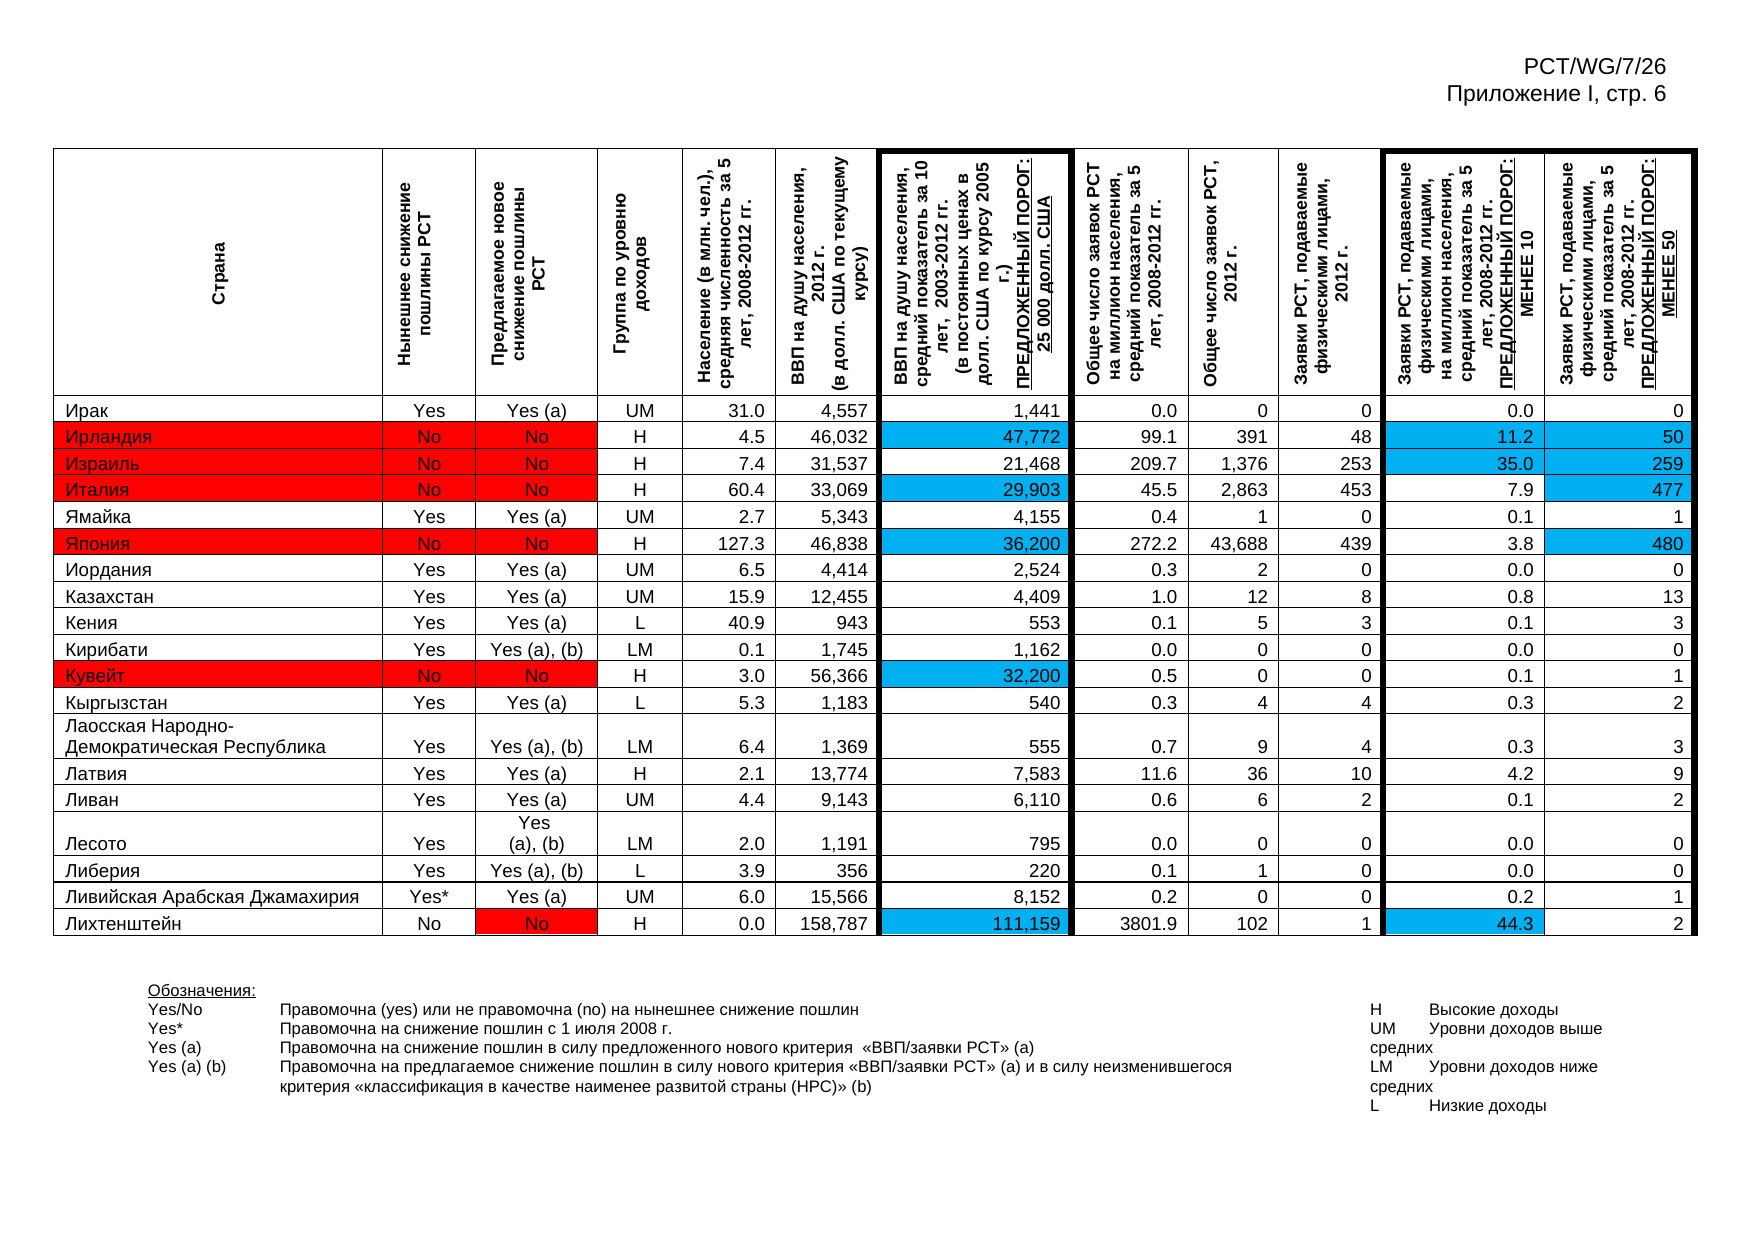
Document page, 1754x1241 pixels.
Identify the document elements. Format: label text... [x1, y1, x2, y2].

table_cell No [383, 422, 475, 448]
table_cell 48 [1279, 422, 1380, 448]
table_cell 3 [1545, 608, 1691, 634]
table_cell 0.1 [1386, 661, 1544, 687]
table_cell 0.3 [1386, 714, 1544, 757]
table_cell Ирландия [54, 422, 382, 448]
table_cell 1 [1189, 856, 1278, 881]
table_cell No [383, 529, 475, 554]
table_cell UM [598, 785, 682, 811]
table_cell 0 [1279, 856, 1380, 881]
table_cell 1,183 [776, 688, 876, 713]
table_cell No [383, 449, 475, 474]
table_cell 391 [1189, 422, 1278, 448]
table_cell Yes [383, 608, 475, 634]
table_cell 0.1 [1386, 502, 1544, 527]
table_cell Ливийская Арабская Джамахирия [54, 883, 382, 908]
table_cell 220 [882, 856, 1068, 881]
table_cell H [598, 422, 682, 448]
table_cell 3 [1545, 714, 1691, 757]
table_cell 43,688 [1189, 529, 1278, 554]
table_cell 0.4 [1075, 502, 1188, 527]
table_cell 4 [1189, 688, 1278, 713]
table_cell 47,772 [882, 422, 1068, 448]
table_cell 0 [1545, 555, 1691, 581]
table_cell 0 [1279, 555, 1380, 581]
table_cell 99.1 [1075, 422, 1188, 448]
table_cell No [476, 422, 597, 448]
table_cell 453 [1279, 475, 1380, 501]
table_cell H [598, 475, 682, 501]
table_cell Ирак [54, 396, 382, 421]
table_cell H [598, 661, 682, 687]
table_cell Yes (a) [476, 608, 597, 634]
table_cell 45.5 [1075, 475, 1188, 501]
table_cell Кыргызстан [54, 688, 382, 713]
table_cell L [598, 608, 682, 634]
table_cell 8,152 [882, 883, 1068, 908]
table_cell 6.5 [683, 555, 775, 581]
table_cell 1,376 [1189, 449, 1278, 474]
table_cell Yes [383, 759, 475, 784]
table_cell 36,200 [882, 529, 1068, 554]
table_cell 3 [1279, 608, 1380, 634]
table_cell L [598, 856, 682, 881]
table_cell 2 [1545, 688, 1691, 713]
table_cell 0 [1279, 812, 1380, 855]
table_cell 0.2 [1386, 883, 1544, 908]
table_cell 6.0 [683, 883, 775, 908]
table_cell 4 [1279, 688, 1380, 713]
table_cell Yes (a) [476, 582, 597, 607]
table_header Группа по уровню доходов [598, 149, 682, 394]
table_cell 253 [1279, 449, 1380, 474]
table_cell 31.0 [683, 396, 775, 421]
table_cell Yes (a) [476, 759, 597, 784]
table_cell Yes (a), (b) [476, 812, 597, 855]
table_cell 0.1 [683, 635, 775, 660]
table_cell 127.3 [683, 529, 775, 554]
table_cell 111,159 [882, 909, 1068, 934]
table_cell Yes (a) [476, 688, 597, 713]
table_cell Yes [383, 582, 475, 607]
table_cell 46,838 [776, 529, 876, 554]
table_cell 1,745 [776, 635, 876, 660]
table_cell 0 [1545, 635, 1691, 660]
table_cell 4,414 [776, 555, 876, 581]
table_cell 29,903 [882, 475, 1068, 501]
table_cell 0 [1545, 856, 1691, 881]
table_cell Yes [383, 635, 475, 660]
table_cell No [476, 661, 597, 687]
table_cell 5.3 [683, 688, 775, 713]
table_cell 0 [1545, 812, 1691, 855]
table_cell 1,162 [882, 635, 1068, 660]
table_cell 102 [1189, 909, 1278, 934]
table_cell UM [598, 396, 682, 421]
table_cell Yes [383, 785, 475, 811]
table_cell 2 [1545, 785, 1691, 811]
table_cell 60.4 [683, 475, 775, 501]
table_cell 2.0 [683, 812, 775, 855]
table_cell 4.5 [683, 422, 775, 448]
table_cell UM [598, 502, 682, 527]
table_cell 6.4 [683, 714, 775, 757]
table_cell 0.0 [1386, 635, 1544, 660]
table_cell 0.7 [1075, 714, 1188, 757]
table_cell 40.9 [683, 608, 775, 634]
table_cell 0.0 [1075, 812, 1188, 855]
table_header Заявки PCT, подаваемые физическими лицами, 2012 г. [1279, 149, 1380, 394]
table_cell 1 [1545, 502, 1691, 527]
table_cell 10 [1279, 759, 1380, 784]
table_cell Ливан [54, 785, 382, 811]
table_cell 553 [882, 608, 1068, 634]
table_cell 46,032 [776, 422, 876, 448]
table_cell H [598, 529, 682, 554]
table_cell 0.1 [1386, 608, 1544, 634]
table_cell 2.7 [683, 502, 775, 527]
table_header Нынешнее снижение пошлины PCT [383, 149, 475, 394]
table_cell 13 [1545, 582, 1691, 607]
table_header ВВП на душу населения, средний показатель за 10 лет, 2003-2012 гг. (в постоянных ценах в долл. США по курсу 2005 г.) ПРЕДЛОЖЕННЫЙ ПОРОГ: 25 000 долл. США [882, 154, 1068, 394]
table_cell Yes (a) [476, 883, 597, 908]
table_cell Yes* [383, 883, 475, 908]
table_cell Yes [383, 812, 475, 855]
table_cell 1 [1279, 909, 1380, 934]
table_cell H [598, 759, 682, 784]
table_cell 12,455 [776, 582, 876, 607]
table_cell 477 [1545, 475, 1691, 501]
table_cell 4 [1279, 714, 1380, 757]
table_cell Лесото [54, 812, 382, 855]
table_cell 56,366 [776, 661, 876, 687]
table_cell LM [598, 635, 682, 660]
table_cell 0.0 [1386, 555, 1544, 581]
table_cell 21,468 [882, 449, 1068, 474]
table_cell Yes [383, 396, 475, 421]
table_header Заявки PCT, подаваемые физическими лицами, средний показатель за 5 лет, 2008-2012 гг. ПРЕДЛОЖЕННЫЙ ПОРОГ: МЕНЕЕ 50 [1545, 154, 1691, 394]
table_cell 36 [1189, 759, 1278, 784]
table_cell 0.2 [1075, 883, 1188, 908]
table_cell Италия [54, 475, 382, 501]
table_cell 0 [1279, 396, 1380, 421]
table_cell 6 [1189, 785, 1278, 811]
table_cell 0.3 [1075, 688, 1188, 713]
table_cell 272.2 [1075, 529, 1188, 554]
table_cell 0.0 [1075, 635, 1188, 660]
table_cell 35.0 [1386, 449, 1544, 474]
table_cell 0.1 [1075, 856, 1188, 881]
table_cell LM [598, 714, 682, 757]
table_cell 1 [1189, 502, 1278, 527]
table_cell 9,143 [776, 785, 876, 811]
table_cell 4,409 [882, 582, 1068, 607]
table_cell Лихтенштейн [54, 909, 382, 934]
table_header ВВП на душу населения, 2012 г. (в долл. США по текущему курсу) [776, 149, 876, 394]
table_cell 1,369 [776, 714, 876, 757]
table_cell 0 [1189, 883, 1278, 908]
table_cell 11.2 [1386, 422, 1544, 448]
table_cell 2.1 [683, 759, 775, 784]
table_cell H [598, 909, 682, 934]
table_cell 1 [1545, 883, 1691, 908]
table_cell 0 [1189, 812, 1278, 855]
table_cell 4.4 [683, 785, 775, 811]
table_header Население (в млн. чел.), средняя численность за 5 лет, 2008-2012 гг. [683, 149, 775, 394]
table_cell Либерия [54, 856, 382, 881]
table_cell Япония [54, 529, 382, 554]
table_cell 1,191 [776, 812, 876, 855]
table_cell Yes (a) [476, 396, 597, 421]
table_cell 0.8 [1386, 582, 1544, 607]
table_header Общее число заявок PCT на миллион населения, средний показатель за 5 лет, 2008-2012 гг. [1075, 149, 1188, 394]
table_cell 4,557 [776, 396, 876, 421]
table_cell H [598, 449, 682, 474]
table_cell 6,110 [882, 785, 1068, 811]
table_cell 50 [1545, 422, 1691, 448]
table_cell 540 [882, 688, 1068, 713]
table_cell LM [598, 812, 682, 855]
table_cell Yes (a) [476, 555, 597, 581]
table_cell Кения [54, 608, 382, 634]
table_cell Лаосская Народно-Демократическая Республика [54, 714, 382, 757]
table_cell No [476, 909, 597, 934]
table_cell 259 [1545, 449, 1691, 474]
table_cell No [383, 909, 475, 934]
table_cell 1,441 [882, 396, 1068, 421]
table_cell 943 [776, 608, 876, 634]
table_cell 0.6 [1075, 785, 1188, 811]
table_cell 12 [1189, 582, 1278, 607]
table_cell 13,774 [776, 759, 876, 784]
table_cell 209.7 [1075, 449, 1188, 474]
table_cell 2,863 [1189, 475, 1278, 501]
table_cell 3.9 [683, 856, 775, 881]
table_cell No [476, 475, 597, 501]
table_cell 0.1 [1075, 608, 1188, 634]
table_cell 0 [1279, 661, 1380, 687]
table_cell 439 [1279, 529, 1380, 554]
table_cell 32,200 [882, 661, 1068, 687]
table_cell 0 [1189, 635, 1278, 660]
table_cell 7.9 [1386, 475, 1544, 501]
table_cell 5,343 [776, 502, 876, 527]
table_cell 5 [1189, 608, 1278, 634]
table_cell Кувейт [54, 661, 382, 687]
table_cell 0.0 [1075, 396, 1188, 421]
table_cell 4.2 [1386, 759, 1544, 784]
table_cell Кирибати [54, 635, 382, 660]
table_cell 2 [1279, 785, 1380, 811]
table_cell 0 [1279, 502, 1380, 527]
table_header Предлагаемое новое снижение пошлины PCT [476, 149, 597, 394]
table_cell No [476, 449, 597, 474]
table_cell Yes [383, 555, 475, 581]
table_cell 356 [776, 856, 876, 881]
table_cell 0.5 [1075, 661, 1188, 687]
table_cell 0.0 [1386, 856, 1544, 881]
table_cell 11.6 [1075, 759, 1188, 784]
table_cell Иордания [54, 555, 382, 581]
table_cell 0.0 [1386, 812, 1544, 855]
table_cell UM [598, 555, 682, 581]
table_cell 0 [1545, 396, 1691, 421]
table_cell 31,537 [776, 449, 876, 474]
table_cell 4,155 [882, 502, 1068, 527]
table_cell Yes [383, 688, 475, 713]
table_cell 0.0 [683, 909, 775, 934]
table_cell Yes (a), (b) [476, 635, 597, 660]
table_cell 2 [1545, 909, 1691, 934]
table_cell 7.4 [683, 449, 775, 474]
table_cell 0 [1279, 635, 1380, 660]
table_cell 33,069 [776, 475, 876, 501]
table_header Заявки PCT, подаваемые физическими лицами, на миллион населения, средний показатель за 5 лет, 2008-2012 гг. ПРЕДЛОЖЕННЫЙ ПОРОГ: МЕНЕЕ 10 [1386, 154, 1544, 394]
table_cell Yes (a), (b) [476, 714, 597, 757]
table_cell 1.0 [1075, 582, 1188, 607]
table_cell 0.1 [1386, 785, 1544, 811]
table_cell 0.3 [1075, 555, 1188, 581]
table_cell 795 [882, 812, 1068, 855]
table_cell UM [598, 582, 682, 607]
table_cell 15.9 [683, 582, 775, 607]
table_cell UM [598, 883, 682, 908]
table_cell 0 [1189, 396, 1278, 421]
table_cell Латвия [54, 759, 382, 784]
table_cell 3.8 [1386, 529, 1544, 554]
table_cell 0 [1279, 883, 1380, 908]
table_cell Yes [383, 856, 475, 881]
table_cell 3.0 [683, 661, 775, 687]
table_cell 0.3 [1386, 688, 1544, 713]
table_cell 2 [1189, 555, 1278, 581]
table_cell 44.3 [1386, 909, 1544, 934]
table_cell Yes (a), (b) [476, 856, 597, 881]
table_cell Yes [383, 502, 475, 527]
table_cell Yes (a) [476, 502, 597, 527]
table_cell Yes (a) [476, 785, 597, 811]
table_cell Yes [383, 714, 475, 757]
table_cell 2,524 [882, 555, 1068, 581]
table_cell 158,787 [776, 909, 876, 934]
table_cell 0.0 [1386, 396, 1544, 421]
table_cell L [598, 688, 682, 713]
table_cell Израиль [54, 449, 382, 474]
table_cell 15,566 [776, 883, 876, 908]
table_cell Ямайка [54, 502, 382, 527]
table_header Общее число заявок PCT, 2012 г. [1189, 149, 1278, 394]
table_cell No [476, 529, 597, 554]
table_cell 0 [1189, 661, 1278, 687]
table_cell 9 [1189, 714, 1278, 757]
table_cell 8 [1279, 582, 1380, 607]
table_cell Казахстан [54, 582, 382, 607]
table_cell 9 [1545, 759, 1691, 784]
table_cell 3801.9 [1075, 909, 1188, 934]
table_cell 480 [1545, 529, 1691, 554]
table_cell No [383, 661, 475, 687]
table_cell 7,583 [882, 759, 1068, 784]
table_cell 1 [1545, 661, 1691, 687]
table_cell 555 [882, 714, 1068, 757]
table_header Страна [54, 149, 382, 394]
table_cell No [383, 475, 475, 501]
